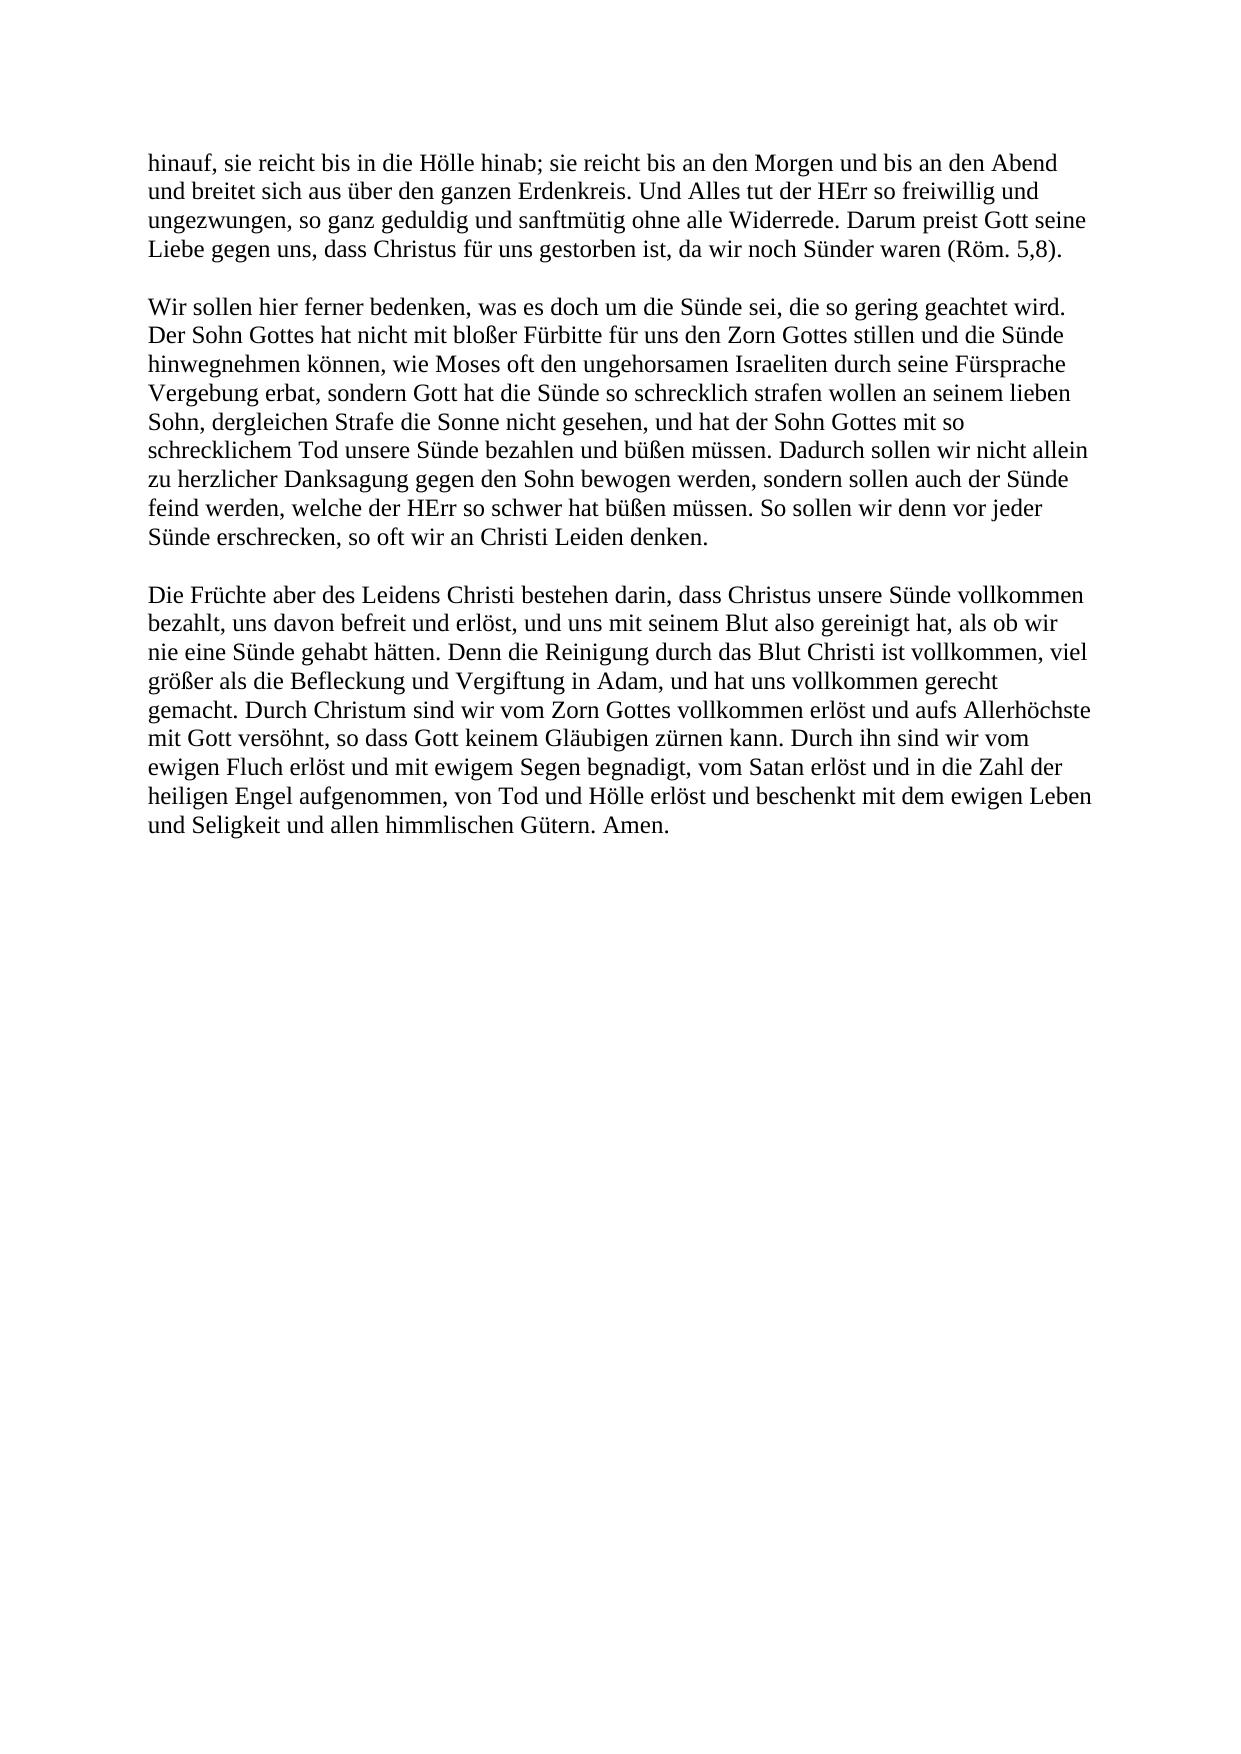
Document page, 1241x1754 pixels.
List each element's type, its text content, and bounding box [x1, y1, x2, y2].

text Wir sollen hier ferner bedenken, was es doch um die Sünde sei, die so gering geachtet wird. Der Sohn Gottes hat nicht mit bloßer Fürbitte für uns den Zorn Gottes stillen und die Sünde hinwegnehmen können, wie Moses oft den ungehorsamen Israeliten durch seine Fürsprache Vergebung erbat, sondern Gott hat die Sünde so schrecklich strafen wollen an seinem lieben Sohn, dergleichen Strafe die Sonne nicht gesehen, und hat der Sohn Gottes mit so schrecklichem Tod unsere Sünde bezahlen und büßen müssen. Dadurch sollen wir nicht allein zu herzlicher Danksagung gegen den Sohn bewogen werden, sondern sollen auch der Sünde feind werden, welche der HErr so schwer hat büßen müssen. So sollen wir denn vor jeder Sünde erschrecken, so oft wir an Christi Leiden denken. [148, 292, 1093, 551]
text Die Früchte aber des Leidens Christi bestehen darin, dass Christus unsere Sünde vollkommen bezahlt, uns davon befreit und erlöst, und uns mit seinem Blut also gereinigt hat, als ob wir nie eine Sünde gehabt hätten. Denn die Reinigung durch das Blut Christi ist vollkommen, viel größer als die Befleckung und Vergiftung in Adam, und hat uns vollkommen gerecht gemacht. Durch Christum sind wir vom Zorn Gottes vollkommen erlöst und aufs Allerhöchste mit Gott versöhnt, so dass Gott keinem Gläubigen zürnen kann. Durch ihn sind wir vom ewigen Fluch erlöst und mit ewigem Segen begnadigt, vom Satan erlöst und in die Zahl der heiligen Engel aufgenommen, von Tod und Hölle erlöst und beschenkt mit dem ewigen Leben und Seligkeit und allen himmlischen Gütern. Amen. [148, 580, 1093, 838]
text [148, 148, 1093, 263]
